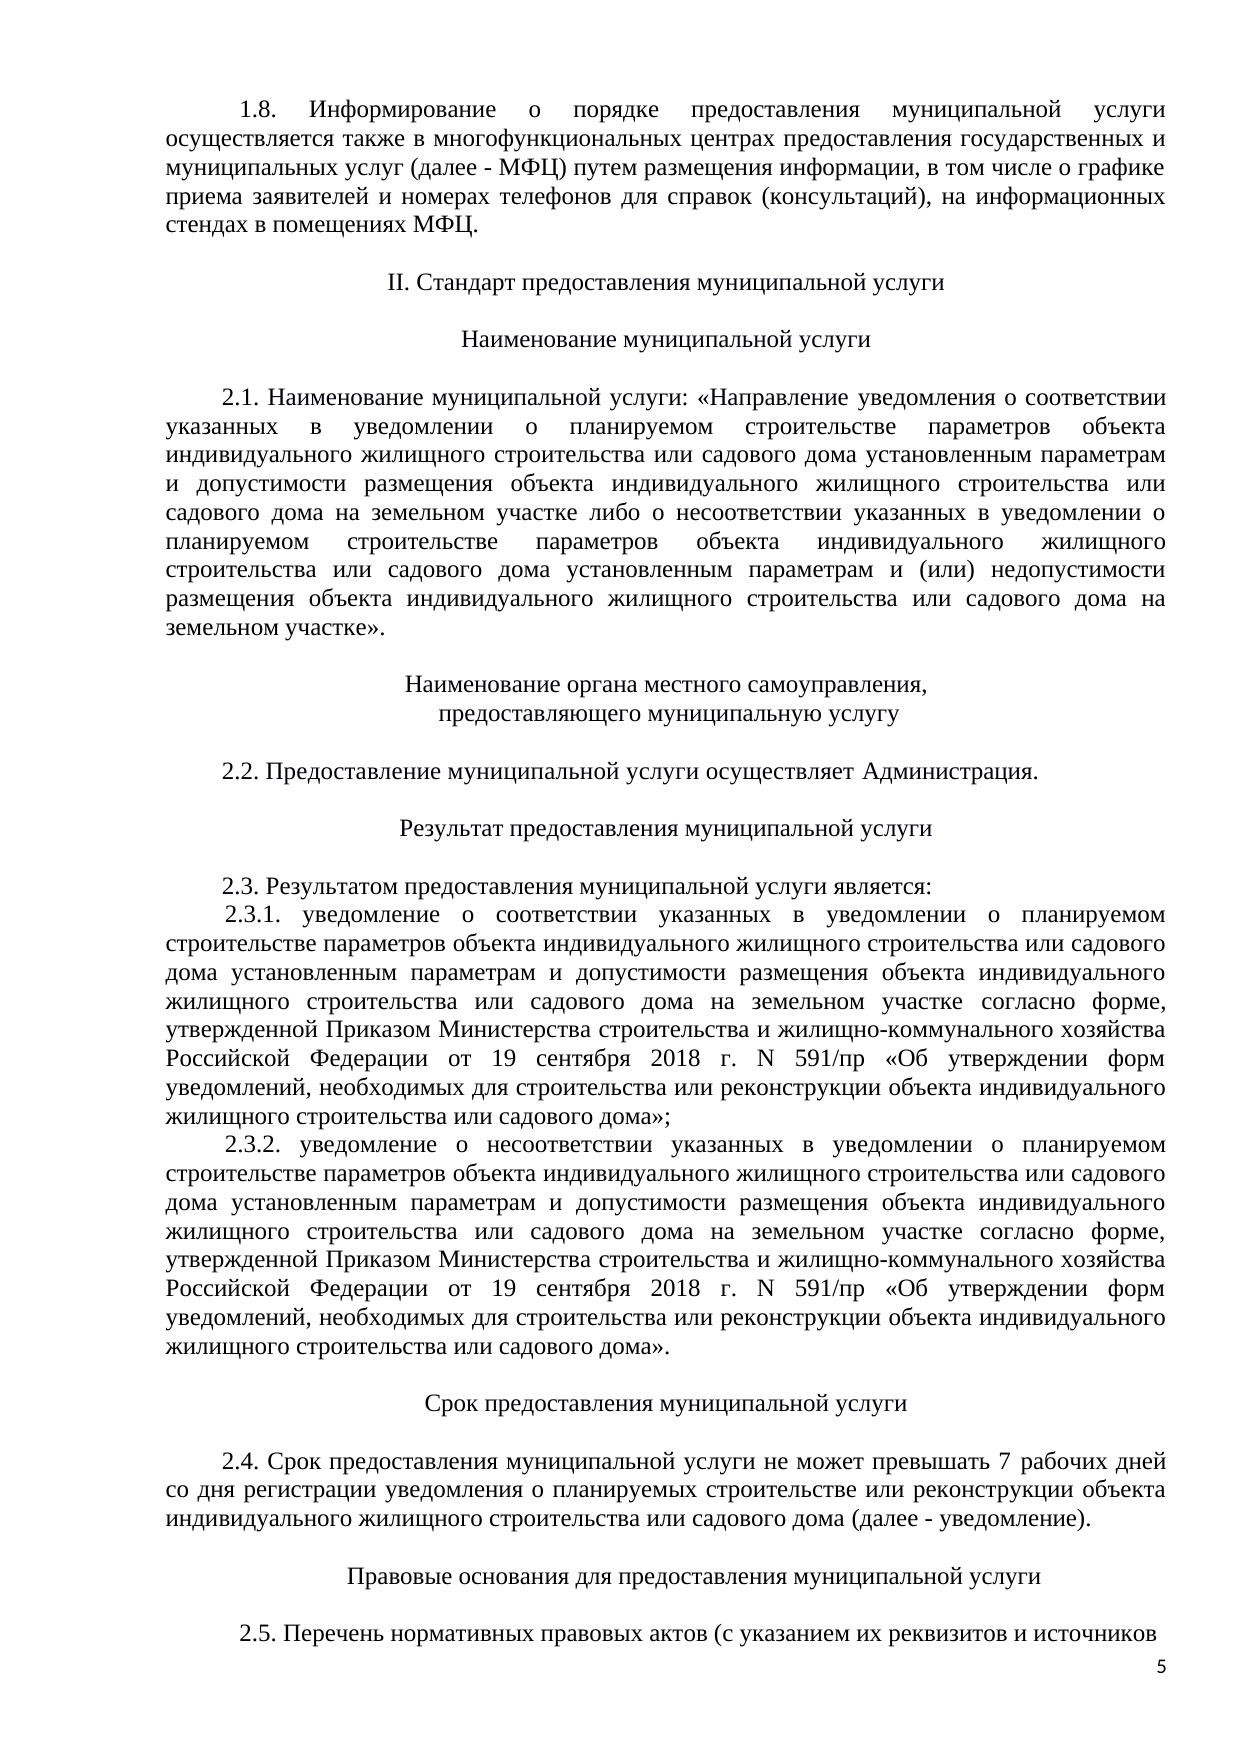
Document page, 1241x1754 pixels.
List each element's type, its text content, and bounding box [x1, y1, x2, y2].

text 1.8. Информирование о порядке предоставления муниципальной услуги осуществляется также в многофункциональных центрах предоставления государственных и муниципальных услуг (далее - МФЦ) путем размещения информации, в том числе о графике приема заявителей и номерах телефонов для справок (консультаций), на информационных стендах в помещениях МФЦ. [165, 94, 1167, 238]
text II. Стандарт предоставления муниципальной услуги [165, 267, 1167, 296]
text 2.3.2. уведомление о несоответствии указанных в уведомлении о планируемом строительстве параметров объекта индивидуального жилищного строительства или садового дома установленным параметрам и допустимости размещения объекта индивидуального жилищного строительства или садового дома на земельном участке согласно форме, утвержденной Приказом Министерства строительства и жилищно-коммунального хозяйства Российской Федерации от 19 сентября 2018 г. N 591/пр «Об утверждении форм уведомлений, необходимых для строительства или реконструкции объекта индивидуального жилищного строительства или садового дома». [165, 1129, 1167, 1359]
text 2.1. Наименование муниципальной услуги: «Направление уведомления о соответствии указанных в уведомлении о планируемом строительстве параметров объекта индивидуального жилищного строительства или садового дома установленным параметрам и допустимости размещения объекта индивидуального жилищного строительства или садового дома на земельном участке либо о несоответствии указанных в уведомлении о планируемом строительстве параметров объекта индивидуального жилищного строительства или садового дома установленным параметрам и (или) недопустимости размещения объекта индивидуального жилищного строительства или садового дома на земельном участке». [165, 382, 1167, 641]
text Наименование муниципальной услуги [165, 324, 1167, 353]
text 2.3. Результатом предоставления муниципальной услуги является: [165, 871, 1167, 899]
text 2.4. Срок предоставления муниципальной услуги не может превышать 7 рабочих дней со дня регистрации уведомления о планируемых строительстве или реконструкции объекта индивидуального жилищного строительства или садового дома (далее - уведомление). [165, 1446, 1167, 1532]
text Результат предоставления муниципальной услуги [165, 813, 1167, 842]
text 2.3.1. уведомление о соответствии указанных в уведомлении о планируемом строительстве параметров объекта индивидуального жилищного строительства или садового дома установленным параметрам и допустимости размещения объекта индивидуального жилищного строительства или садового дома на земельном участке согласно форме, утвержденной Приказом Министерства строительства и жилищно-коммунального хозяйства Российской Федерации от 19 сентября 2018 г. N 591/пр «Об утверждении форм уведомлений, необходимых для строительства или реконструкции объекта индивидуального жилищного строительства или садового дома»; [165, 899, 1167, 1129]
text предоставляющего муниципальную услугу [165, 698, 1167, 727]
text 2.2. Предоставление муниципальной услуги осуществляет Администрация. [165, 756, 1167, 784]
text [165, 1618, 1167, 1647]
text Наименование органа местного самоуправления, [165, 669, 1167, 698]
text Срок предоставления муниципальной услуги [165, 1388, 1167, 1417]
text Правовые основания для предоставления муниципальной услуги [165, 1561, 1167, 1589]
